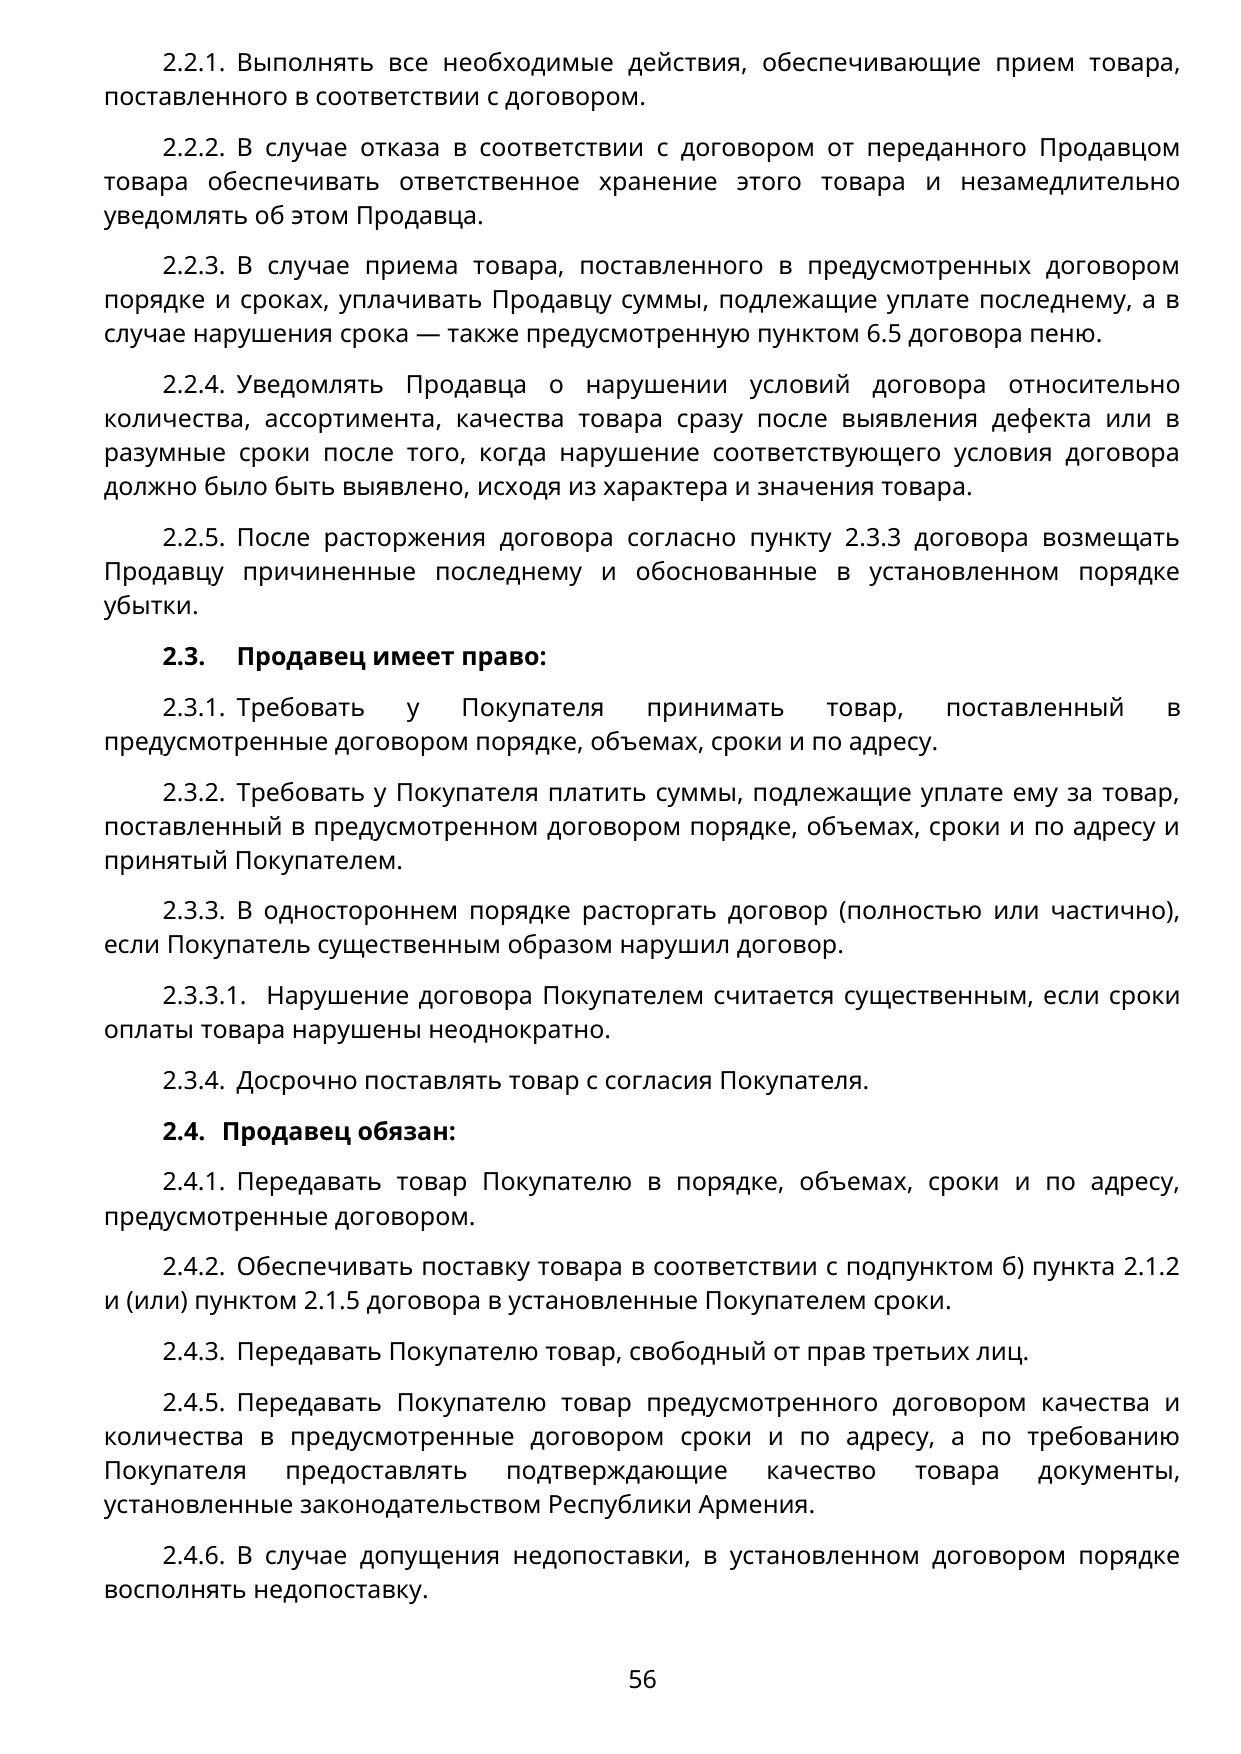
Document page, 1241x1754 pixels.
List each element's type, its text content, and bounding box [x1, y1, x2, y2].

text 2.3.3. В одностороннем порядке расторгать договор (полностью или частично), если Покупатель существенным образом нарушил договор. [103, 893, 1181, 961]
text 2.4.6. В случае допущения недопоставки, в установленном договором порядке восполнять недопоставку. [103, 1537, 1181, 1605]
text 2.4. Продавец обязан: [103, 1113, 1181, 1147]
text 2.2.2. В случае отказа в соответствии с договором от переданного Продавцом товара обеспечивать ответственное хранение этого товара и незамедлительно уведомлять об этом Продавца. [103, 129, 1181, 231]
text 2.2.4. Уведомлять Продавца о нарушении условий договора относительно количества, ассортимента, качества товара сразу после выявления дефекта или в разумные сроки после того, когда нарушение соответствующего условия договора должно было быть выявлено, исходя из характера и значения товара. [103, 367, 1181, 503]
text 2.2.5. После расторжения договора согласно пункту 2.3.3 договора возмещать Продавцу причиненные последнему и обоснованные в установленном порядке убытки. [103, 520, 1181, 622]
text 2.4.2. Обеспечивать поставку товара в соответствии с подпунктом б) пункта 2.1.2 и (или) пунктом 2.1.5 договора в установленные Покупателем сроки. [103, 1249, 1181, 1317]
text 2.4.5. Передавать Покупателю товар предусмотренного договором качества и количества в предусмотренные договором сроки и по адресу, а по требованию Покупателя предоставлять подтверждающие качество товара документы, установленные законодательством Республики Армения. [103, 1384, 1181, 1521]
text 2.4.3. Передавать Покупателю товар, свободный от прав третьих лиц. [103, 1334, 1181, 1368]
text 2.3.4. Досрочно поставлять товар с согласия Покупателя. [103, 1063, 1181, 1097]
text 2.3. Продавец имеет право: [103, 639, 1181, 673]
text 2.2.1. Выполнять все необходимые действия, обеспечивающие прием товара, поставленного в соответствии с договором. [103, 44, 1181, 112]
text 2.4.1. Передавать товар Покупателю в порядке, объемах, сроки и по адресу, предусмотренные договором. [103, 1164, 1181, 1232]
text 2.3.2. Требовать у Покупателя платить суммы, подлежащие уплате ему за товар, поставленный в предусмотренном договором порядке, объемах, сроки и по адресу и принятый Покупателем. [103, 774, 1181, 876]
text 2.2.3. В случае приема товара, поставленного в предусмотренных договором порядке и сроках, уплачивать Продавцу суммы, подлежащие уплате последнему, а в случае нарушения срока — также предусмотренную пунктом 6.5 договора пеню. [103, 248, 1181, 350]
text 2.3.3.1. Нарушение договора Покупателем считается существенным, если сроки оплаты товара нарушены неоднократно. [103, 978, 1181, 1046]
text 2.3.1. Требовать у Покупателя принимать товар, поставленный в предусмотренные договором порядке, объемах, сроки и по адресу. [103, 689, 1181, 757]
